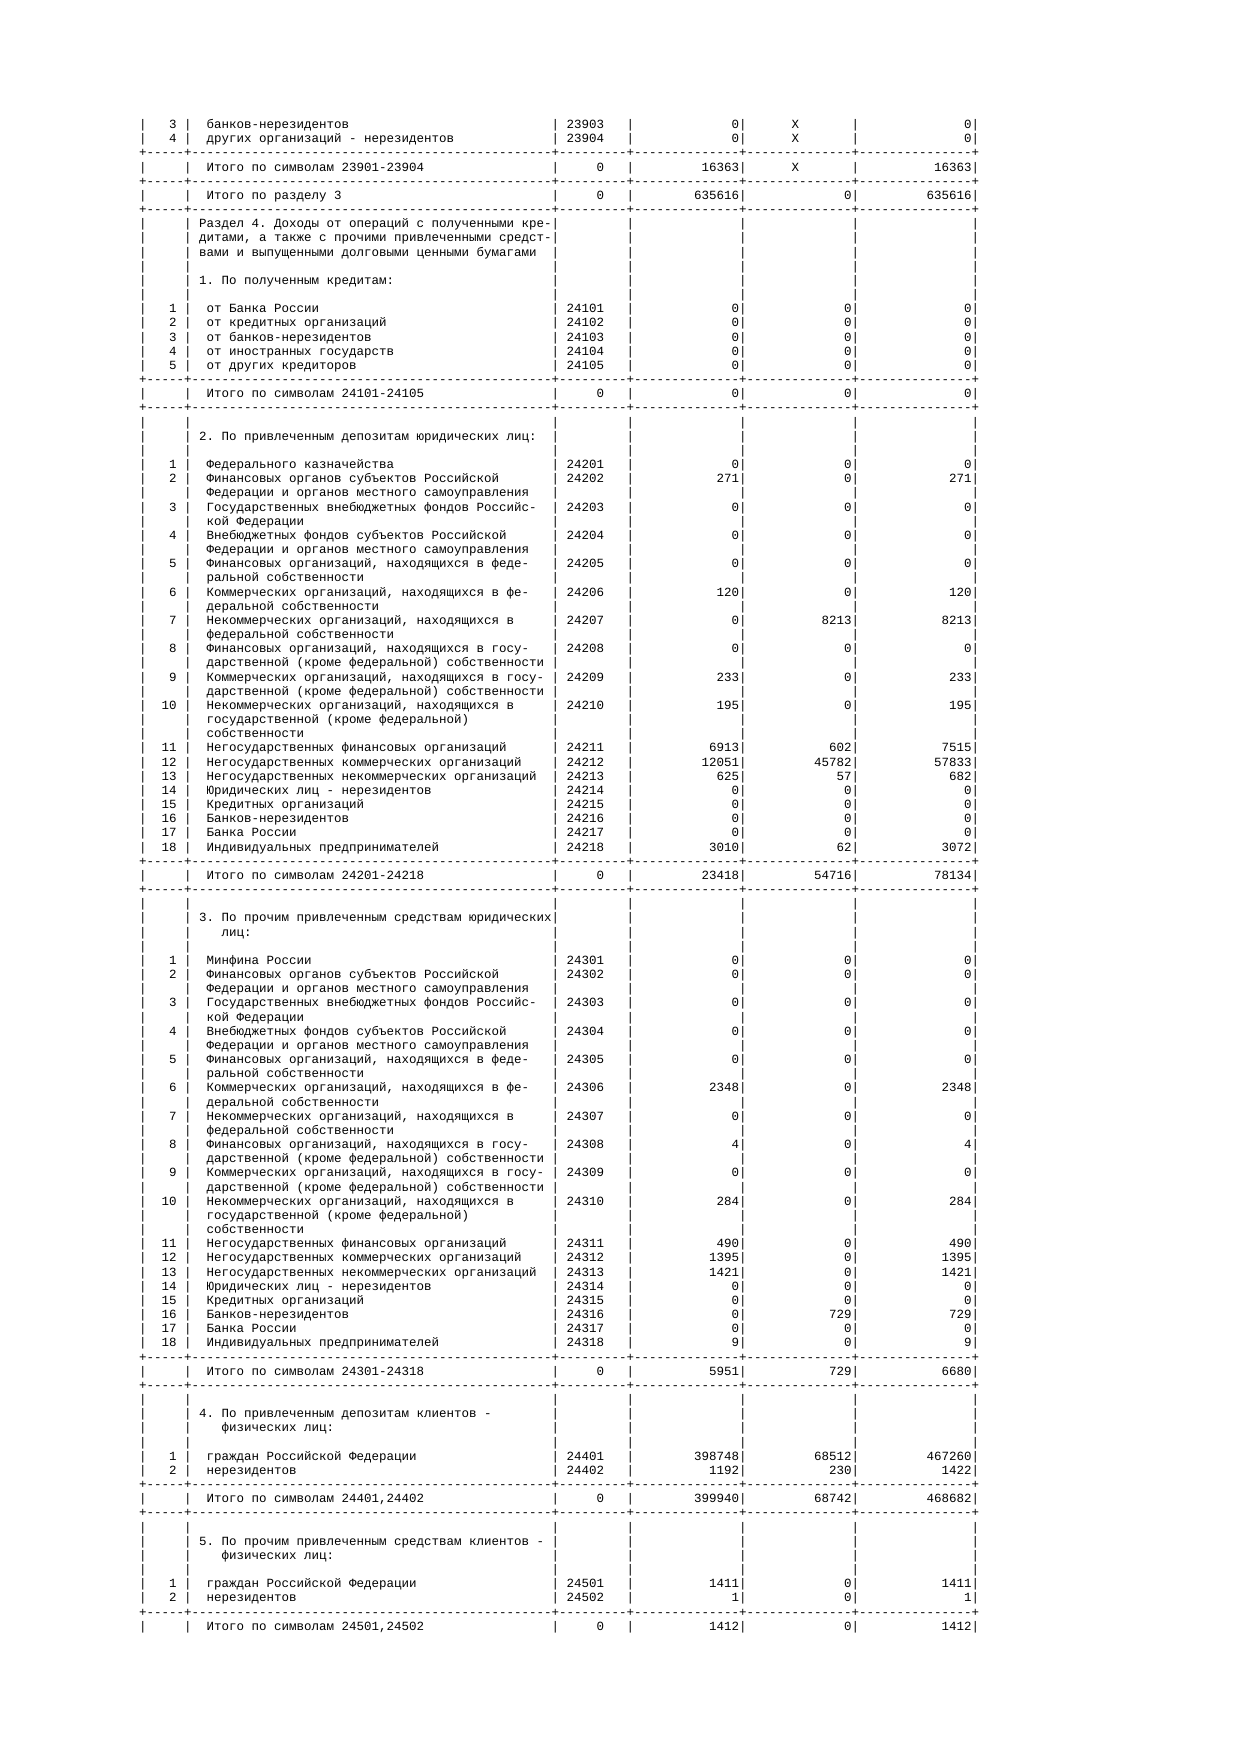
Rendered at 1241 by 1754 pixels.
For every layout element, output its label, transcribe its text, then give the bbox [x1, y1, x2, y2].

text +-----+------------------------------------------------+---------+--------------+--------------+---------------+ [139, 1478, 1101, 1492]
text | 7 | Некоммерческих организаций, находящихся в | 24207 | 0| 8213| 8213| [139, 614, 1101, 628]
text | | | | | | | [139, 1521, 1101, 1535]
text | | собственности | | | | | [139, 727, 1101, 741]
text | 2 | Финансовых органов субъектов Российской | 24202 | 271| 0| 271| [139, 472, 1101, 486]
text | 13 | Негосударственных некоммерческих организаций | 24313 | 1421| 0| 1421| [139, 1266, 1101, 1280]
text | | | | | | | [139, 1436, 1101, 1450]
text | | Итого по разделу 3 | 0 | 635616| 0| 635616| [139, 189, 1101, 203]
text | 2 | Финансовых органов субъектов Российской | 24302 | 0| 0| 0| [139, 968, 1101, 982]
text | | собственности | | | | | [139, 1223, 1101, 1237]
text | | | | | | | [139, 260, 1101, 274]
text | 5 | Финансовых организаций, находящихся в феде- | 24205 | 0| 0| 0| [139, 557, 1101, 571]
text | 11 | Негосударственных финансовых организаций | 24311 | 490| 0| 490| [139, 1237, 1101, 1251]
text | | государственной (кроме федеральной) | | | | | [139, 1209, 1101, 1223]
text | | дитами, а также с прочими привлеченными средст-| | | | | [139, 231, 1101, 246]
text | | Итого по символам 24401,24402 | 0 | 399940| 68742| 468682| [139, 1492, 1101, 1506]
text | 4 | Внебюджетных фондов субъектов Российской | 24204 | 0| 0| 0| [139, 529, 1101, 543]
text | 7 | Некоммерческих организаций, находящихся в | 24307 | 0| 0| 0| [139, 1110, 1101, 1124]
text | 8 | Финансовых организаций, находящихся в госу- | 24208 | 0| 0| 0| [139, 642, 1101, 656]
text | 1 | от Банка России | 24101 | 0| 0| 0| [139, 302, 1101, 316]
text | 6 | Коммерческих организаций, находящихся в фе- | 24306 | 2348| 0| 2348| [139, 1081, 1101, 1096]
text | 9 | Коммерческих организаций, находящихся в госу- | 24309 | 0| 0| 0| [139, 1166, 1101, 1181]
text | | | | | | | [139, 1563, 1101, 1577]
text | 3 | от банков-нерезидентов | 24103 | 0| 0| 0| [139, 331, 1101, 345]
text | 5 | от других кредиторов | 24105 | 0| 0| 0| [139, 359, 1101, 373]
text | 2 | от кредитных организаций | 24102 | 0| 0| 0| [139, 316, 1101, 331]
text +-----+------------------------------------------------+---------+--------------+--------------+---------------+ [139, 203, 1101, 217]
text | 5 | Финансовых организаций, находящихся в феде- | 24305 | 0| 0| 0| [139, 1053, 1101, 1067]
text | 16 | Банков-нерезидентов | 24316 | 0| 729| 729| [139, 1308, 1101, 1322]
text | | 5. По прочим привлеченным средствам клиентов - | | | | | [139, 1535, 1101, 1549]
text +-----+------------------------------------------------+---------+--------------+--------------+---------------+ [139, 1351, 1101, 1365]
text +-----+------------------------------------------------+---------+--------------+--------------+---------------+ [139, 373, 1101, 387]
text | | лиц: | | | | | [139, 926, 1101, 940]
text | 18 | Индивидуальных предпринимателей | 24318 | 9| 0| 9| [139, 1336, 1101, 1351]
text +-----+------------------------------------------------+---------+--------------+--------------+---------------+ [139, 1379, 1101, 1393]
text | 14 | Юридических лиц - нерезидентов | 24214 | 0| 0| 0| [139, 784, 1101, 798]
text | | Итого по символам 24501,24502 | 0 | 1412| 0| 1412| [139, 1620, 1101, 1634]
text | | | | | | | [139, 288, 1101, 302]
text | | кой Федерации | | | | | [139, 1011, 1101, 1025]
text | 4 | Внебюджетных фондов субъектов Российской | 24304 | 0| 0| 0| [139, 1025, 1101, 1039]
text | | физических лиц: | | | | | [139, 1549, 1101, 1563]
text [139, 1606, 1101, 1620]
text | | дарственной (кроме федеральной) собственности | | | | | [139, 656, 1101, 671]
text | 2 | нерезидентов | 24502 | 1| 0| 1| [139, 1591, 1101, 1606]
text | 12 | Негосударственных коммерческих организаций | 24212 | 12051| 45782| 57833| [139, 756, 1101, 770]
text +-----+------------------------------------------------+---------+--------------+--------------+---------------+ [139, 401, 1101, 416]
text | | Раздел 4. Доходы от операций с полученными кре-| | | | | [139, 217, 1101, 231]
text | | дарственной (кроме федеральной) собственности | | | | | [139, 1152, 1101, 1166]
text | | дарственной (кроме федеральной) собственности | | | | | [139, 1181, 1101, 1195]
text | | 2. По привлеченным депозитам юридических лиц: | | | | | [139, 430, 1101, 444]
text | 17 | Банка России | 24217 | 0| 0| 0| [139, 826, 1101, 841]
text | | физических лиц: | | | | | [139, 1421, 1101, 1436]
text | 1 | Федерального казначейства | 24201 | 0| 0| 0| [139, 458, 1101, 472]
text +-----+------------------------------------------------+---------+--------------+--------------+---------------+ [139, 146, 1101, 161]
text | | 3. По прочим привлеченным средствам юридических| | | | | [139, 911, 1101, 926]
text | 10 | Некоммерческих организаций, находящихся в | 24310 | 284| 0| 284| [139, 1195, 1101, 1209]
text | | дарственной (кроме федеральной) собственности | | | | | [139, 685, 1101, 699]
text | | | | | | | [139, 1393, 1101, 1407]
text | 18 | Индивидуальных предпринимателей | 24218 | 3010| 62| 3072| [139, 841, 1101, 855]
text | 3 | Государственных внебюджетных фондов Российс- | 24303 | 0| 0| 0| [139, 996, 1101, 1011]
text | | государственной (кроме федеральной) | | | | | [139, 713, 1101, 727]
text | 4 | других организаций - нерезидентов | 23904 | 0| Х | 0| [139, 132, 1101, 146]
text | | Итого по символам 24301-24318 | 0 | 5951| 729| 6680| [139, 1365, 1101, 1379]
text | | Итого по символам 24101-24105 | 0 | 0| 0| 0| [139, 387, 1101, 401]
text | | | | | | | [139, 416, 1101, 430]
text | 1 | граждан Российской Федерации | 24401 | 398748| 68512| 467260| [139, 1450, 1101, 1464]
text | | | | | | | [139, 444, 1101, 458]
text | | деральной собственности | | | | | [139, 600, 1101, 614]
text | | федеральной собственности | | | | | [139, 628, 1101, 642]
text | | ральной собственности | | | | | [139, 1067, 1101, 1081]
text +-----+------------------------------------------------+---------+--------------+--------------+---------------+ [139, 855, 1101, 869]
text | 6 | Коммерческих организаций, находящихся в фе- | 24206 | 120| 0| 120| [139, 586, 1101, 600]
text | | 4. По привлеченным депозитам клиентов - | | | | | [139, 1407, 1101, 1421]
text | | ральной собственности | | | | | [139, 571, 1101, 586]
text | | Федерации и органов местного самоуправления | | | | | [139, 982, 1101, 996]
text | 9 | Коммерческих организаций, находящихся в госу- | 24209 | 233| 0| 233| [139, 671, 1101, 685]
text | | Итого по символам 24201-24218 | 0 | 23418| 54716| 78134| [139, 869, 1101, 883]
text | 11 | Негосударственных финансовых организаций | 24211 | 6913| 602| 7515| [139, 741, 1101, 756]
text | 15 | Кредитных организаций | 24315 | 0| 0| 0| [139, 1294, 1101, 1308]
text | | федеральной собственности | | | | | [139, 1124, 1101, 1138]
text | | | | | | | [139, 897, 1101, 911]
text | 14 | Юридических лиц - нерезидентов | 24314 | 0| 0| 0| [139, 1280, 1101, 1294]
text | 8 | Финансовых организаций, находящихся в госу- | 24308 | 4| 0| 4| [139, 1138, 1101, 1152]
text | | вами и выпущенными долговыми ценными бумагами | | | | | [139, 246, 1101, 260]
text | | Федерации и органов местного самоуправления | | | | | [139, 1039, 1101, 1053]
text | | деральной собственности | | | | | [139, 1096, 1101, 1110]
text | 4 | от иностранных государств | 24104 | 0| 0| 0| [139, 345, 1101, 359]
text | 13 | Негосударственных некоммерческих организаций | 24213 | 625| 57| 682| [139, 770, 1101, 784]
text | 15 | Кредитных организаций | 24215 | 0| 0| 0| [139, 798, 1101, 812]
text | | Федерации и органов местного самоуправления | | | | | [139, 543, 1101, 557]
text +-----+------------------------------------------------+---------+--------------+--------------+---------------+ [139, 883, 1101, 897]
text | 1 | граждан Российской Федерации | 24501 | 1411| 0| 1411| [139, 1577, 1101, 1591]
text | 2 | нерезидентов | 24402 | 1192| 230| 1422| [139, 1464, 1101, 1478]
text | 3 | Государственных внебюджетных фондов Российс- | 24203 | 0| 0| 0| [139, 501, 1101, 515]
text | | Итого по символам 23901-23904 | 0 | 16363| Х | 16363| [139, 161, 1101, 175]
text | | | | | | | [139, 940, 1101, 954]
text | 17 | Банка России | 24317 | 0| 0| 0| [139, 1322, 1101, 1336]
text | | Федерации и органов местного самоуправления | | | | | [139, 486, 1101, 501]
text | 3 | банков-нерезидентов | 23903 | 0| Х | 0| [139, 118, 1101, 132]
text | 12 | Негосударственных коммерческих организаций | 24312 | 1395| 0| 1395| [139, 1251, 1101, 1266]
text | | 1. По полученным кредитам: | | | | | [139, 274, 1101, 288]
text | 10 | Некоммерческих организаций, находящихся в | 24210 | 195| 0| 195| [139, 699, 1101, 713]
text +-----+------------------------------------------------+---------+--------------+--------------+---------------+ [139, 1506, 1101, 1521]
text | 1 | Минфина России | 24301 | 0| 0| 0| [139, 954, 1101, 968]
text | 16 | Банков-нерезидентов | 24216 | 0| 0| 0| [139, 812, 1101, 826]
text +-----+------------------------------------------------+---------+--------------+--------------+---------------+ [139, 175, 1101, 189]
text | | кой Федерации | | | | | [139, 515, 1101, 529]
